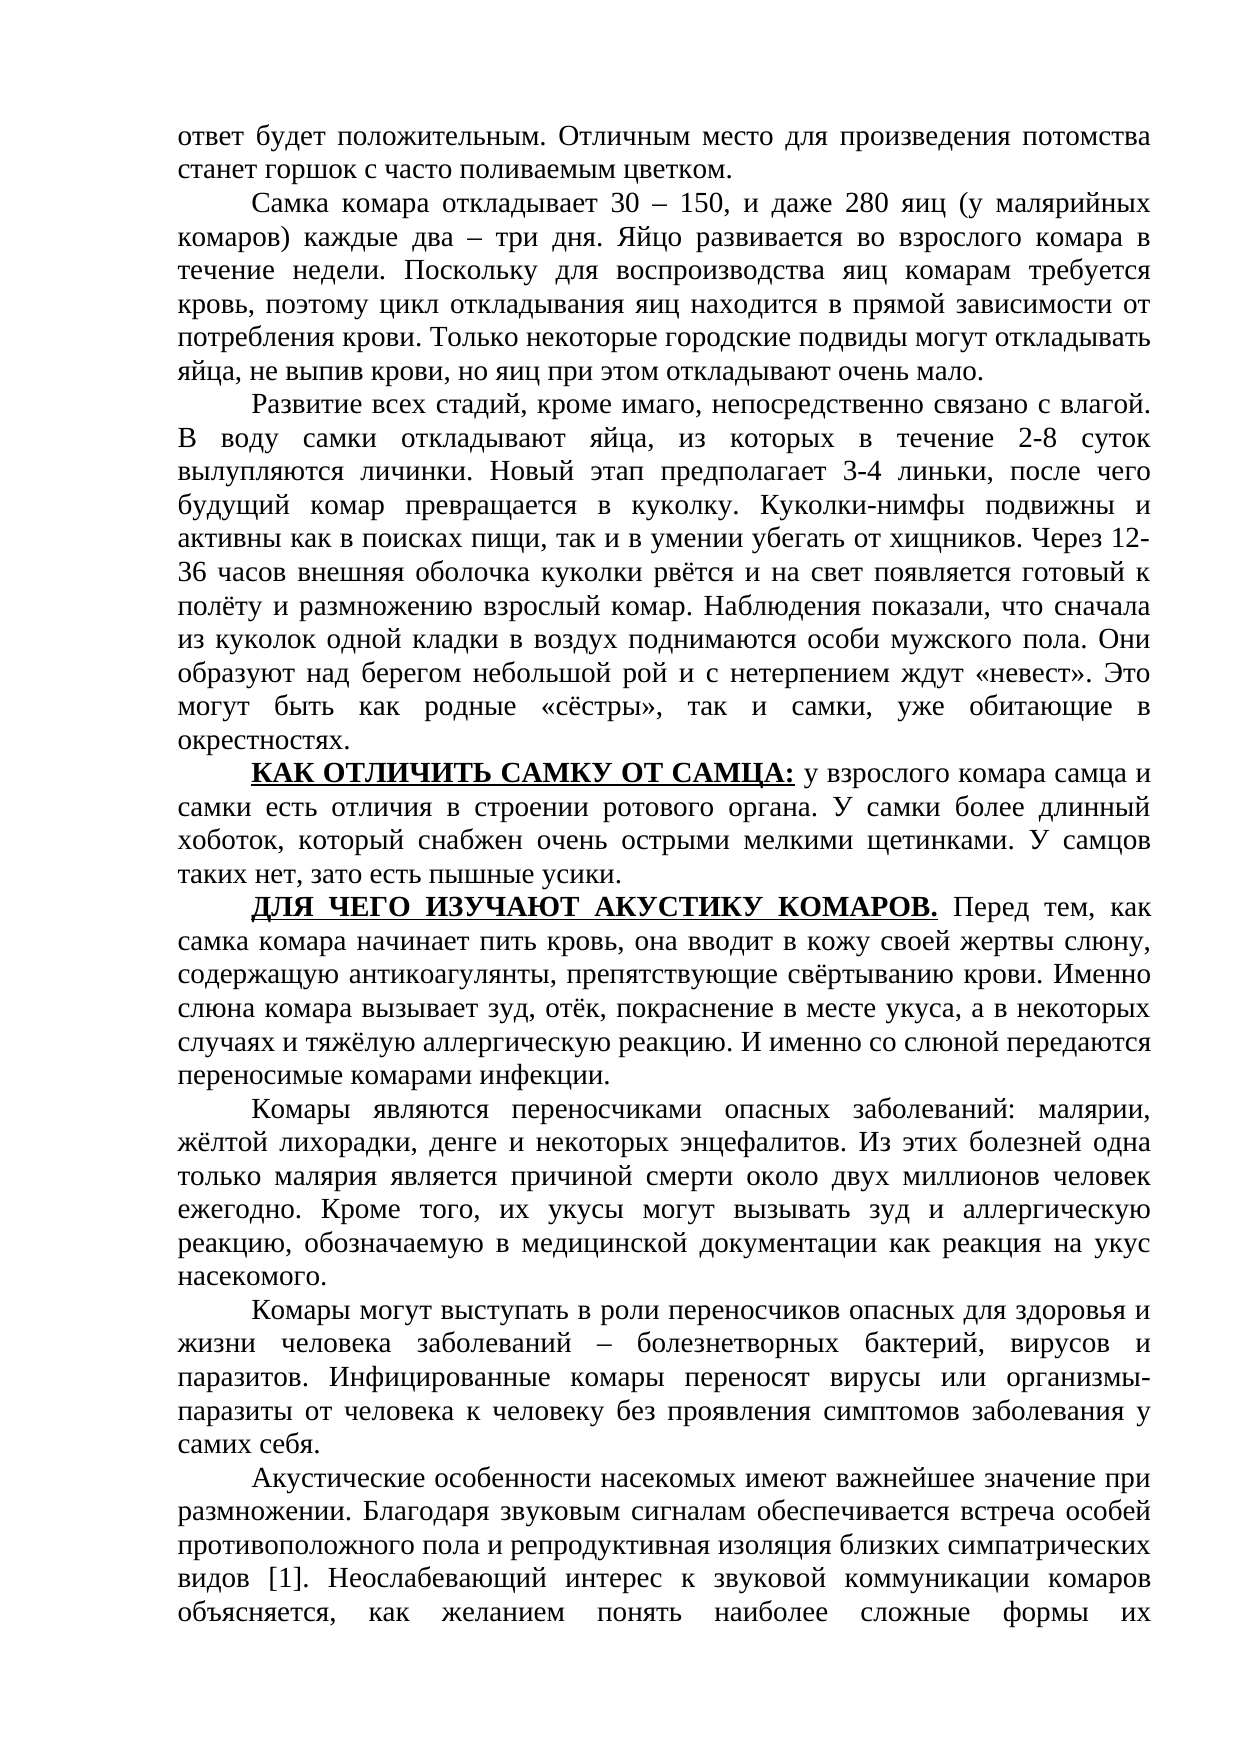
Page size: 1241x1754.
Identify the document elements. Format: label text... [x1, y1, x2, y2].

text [177, 118, 1152, 185]
text Комары являются переносчиками опасных заболеваний: малярии, жёлтой лихорадки, денге и некоторых энцефалитов. Из этих болезней одна только малярия является причиной смерти около двух миллионов человек ежегодно. Кроме того, их укусы могут вызывать зуд и аллергическую реакцию, обозначаемую в медицинской документации как реакция на укус насекомого. [177, 1091, 1152, 1292]
text КАК ОТЛИЧИТЬ САМКУ ОТ САМЦА: у взрослого комара самца и самки есть отличия в строении ротового органа. У самки более длинный хоботок, который снабжен очень острыми мелкими щетинками. У самцов таких нет, зато есть пышные усики. [177, 755, 1152, 889]
text Самка комара откладывает 30 – 150, и даже 280 яиц (у малярийных комаров) каждые два – три дня. Яйцо развивается во взрослого комара в течение недели. Поскольку для воспроизводства яиц комарам требуется кровь, поэтому цикл откладывания яиц находится в прямой зависимости от потребления крови. Только некоторые городские подвиды могут откладывать яйца, не выпив крови, но яиц при этом откладывают очень мало. [177, 185, 1152, 386]
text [177, 1460, 1152, 1627]
text Развитие всех стадий, кроме имаго, непосредственно связано с влагой. В воду самки откладывают яйца, из которых в течение 2-8 суток вылупляются личинки. Новый этап предполагает 3-4 линьки, после чего будущий комар превращается в куколку. Куколки-нимфы подвижны и активны как в поисках пищи, так и в умении убегать от хищников. Через 12-36 часов внешняя оболочка куколки рвётся и на свет появляется готовый к полёту и размножению взрослый комар. Наблюдения показали, что сначала из куколок одной кладки в воздух поднимаются особи мужского пола. Они образуют над берегом небольшой рой и с нетерпением ждут «невест». Это могут быть как родные «сёстры», так и самки, уже обитающие в окрестностях. [177, 386, 1152, 755]
text ДЛЯ ЧЕГО ИЗУЧАЮТ АКУСТИКУ КОМАРОВ. Перед тем, как самка комара начинает пить кровь, она вводит в кожу своей жертвы слюну, содержащую антикоагулянты, препятствующие свёртыванию крови. Именно слюна комара вызывает зуд, отёк, покраснение в месте укуса, а в некоторых случаях и тяжёлую аллергическую реакцию. И именно со слюной передаются переносимые комарами инфекции. [177, 889, 1152, 1091]
text Комары могут выступать в роли переносчиков опасных для здоровья и жизни человека заболеваний – болезнетворных бактерий, вирусов и паразитов. Инфицированные комары переносят вирусы или организмы-паразиты от человека к человеку без проявления симптомов заболевания у самих себя. [177, 1292, 1152, 1460]
